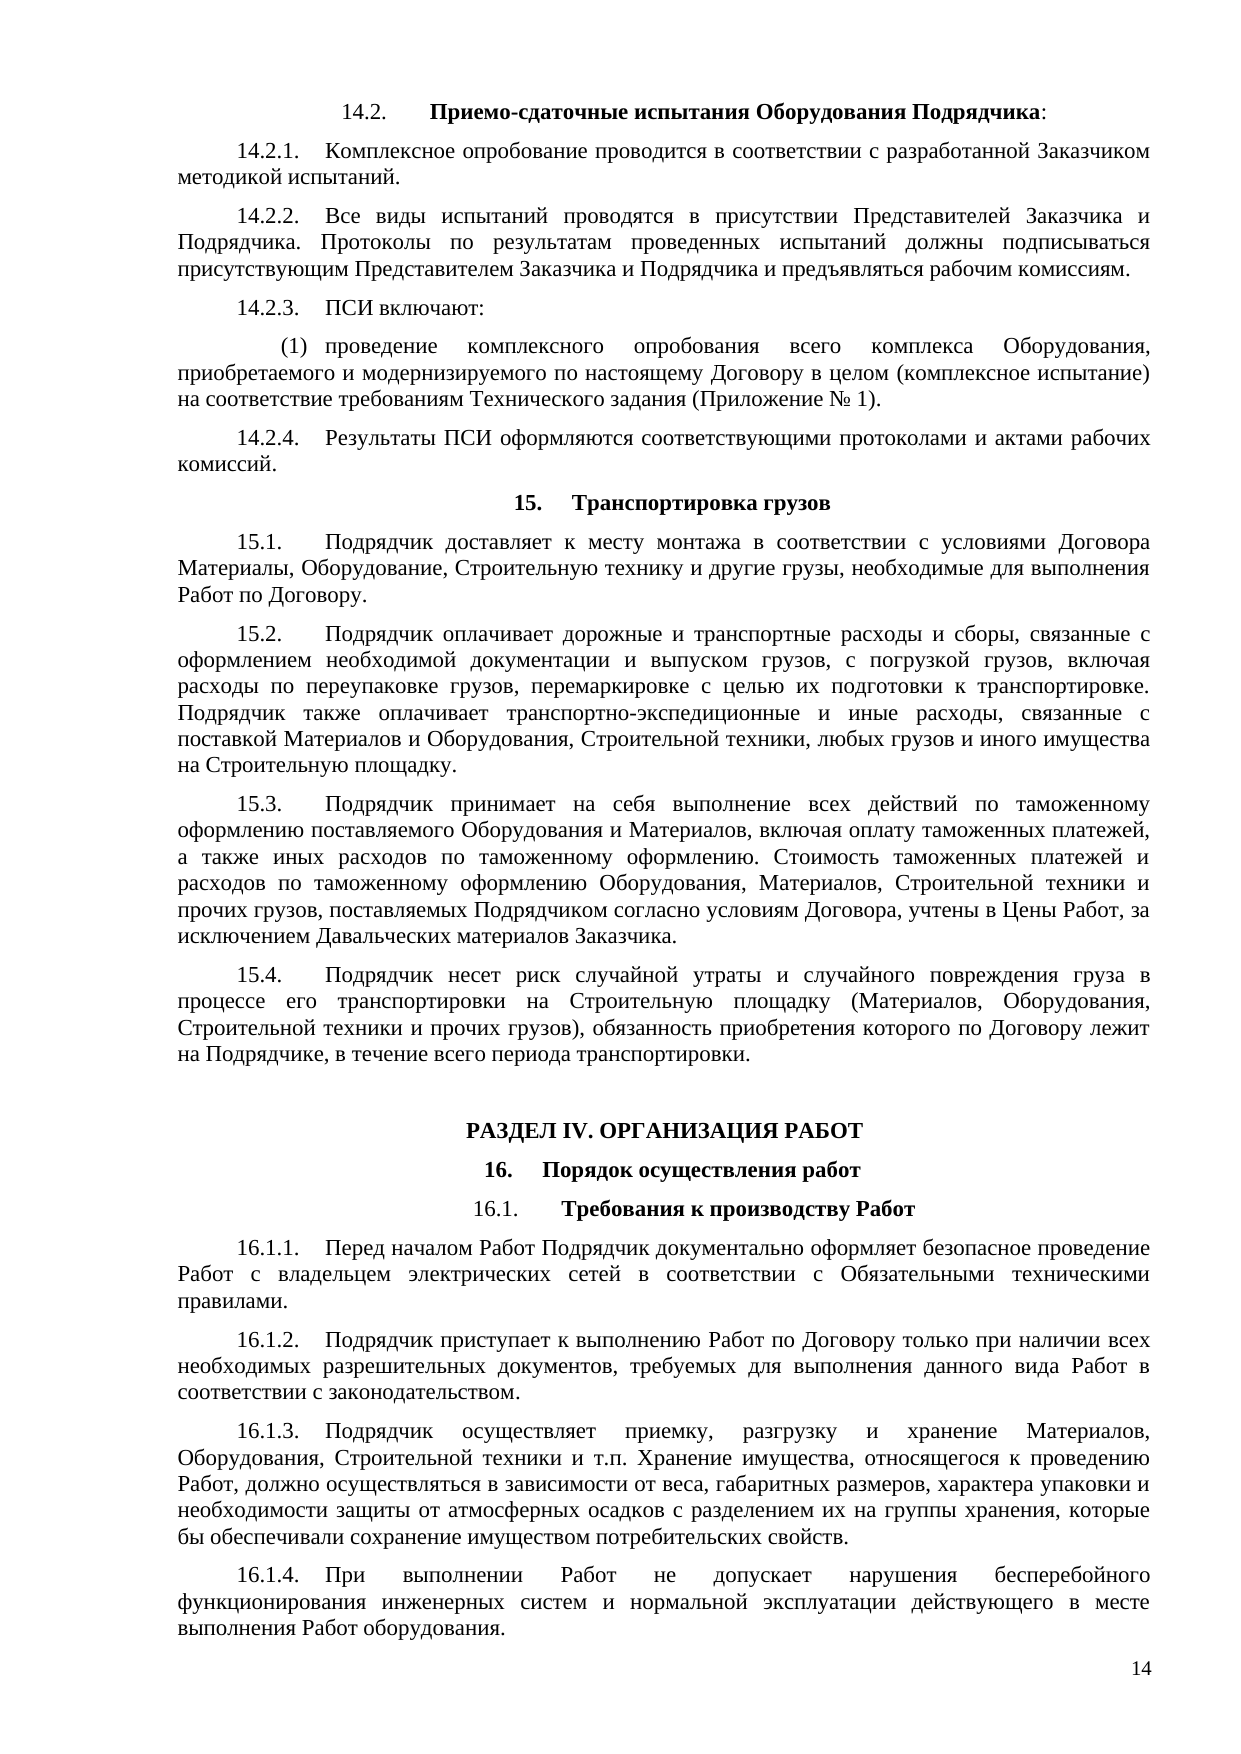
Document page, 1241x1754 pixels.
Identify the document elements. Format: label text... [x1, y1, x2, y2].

text Подрядчик оплачивает дорожные и транспортные расходы и сборы, связанные с оформлением необходимой документации и выпуском грузов, с погрузкой грузов, включая расходы по переупаковке грузов, перемаркировке с целью их подготовки к транспортировке. Подрядчик также оплачивает транспортно-экспедиционные и иные расходы, связанные с поставкой Материалов и Оборудования, Строительной техники, любых грузов и иного имущества на Строительную площадку. [177, 619, 1152, 778]
text Результаты ПСИ оформляются соответствующими протоколами и актами рабочих комиссий. [177, 424, 1152, 477]
text Подрядчик принимает на себя выполнение всех действий по таможенному оформлению поставляемого Оборудования и Материалов, включая оплату таможенных платежей, а также иных расходов по таможенному оформлению. Стоимость таможенных платежей и расходов по таможенному оформлению Оборудования, Материалов, Строительной техники и прочих грузов, поставляемых Подрядчиком согласно условиям Договора, учтены в Цены Работ, за исключением Давальческих материалов Заказчика. [177, 790, 1152, 948]
list РАЗДЕЛ IV. ОРГАНИЗАЦИЯ РАБОТ [177, 1118, 1152, 1144]
text Комплексное опробование проводится в соответствии с разработанной Заказчиком методикой испытаний. [177, 137, 1152, 189]
text Подрядчик приступает к выполнению Работ по Договору только при наличии всех необходимых разрешительных документов, требуемых для выполнения данного вида Работ в соответствии с законодательством. [177, 1326, 1152, 1405]
text Подрядчик доставляет к месту монтажа в соответствии с условиями Договора Материалы, Оборудование, Строительную технику и другие грузы, необходимые для выполнения Работ по Договору. [177, 528, 1152, 607]
text Транспортировка грузов [177, 489, 1152, 516]
text Требования к производству Работ [177, 1195, 1152, 1222]
text При выполнении Работ не допускает нарушения бесперебойного функционирования инженерных систем и нормальной эксплуатации действующего в месте выполнения Работ оборудования. [177, 1562, 1152, 1641]
text Порядок осуществления работ [177, 1156, 1152, 1183]
text Подрядчик осуществляет приемку, разгрузку и хранение Материалов, Оборудования, Строительной техники и т.п. Хранение имущества, относящегося к проведению Работ, должно осуществляться в зависимости от веса, габаритных размеров, характера упаковки и необходимости защиты от атмосферных осадков с разделением их на группы хранения, которые бы обеспечивали сохранение имуществом потребительских свойств. [177, 1417, 1152, 1549]
text проведение комплексного опробования всего комплекса Оборудования, приобретаемого и модернизируемого по настоящему Договору в целом (комплексное испытание) на соответствие требованиям Технического задания (Приложение № 1). [177, 332, 1152, 411]
text Перед началом Работ Подрядчик документально оформляет безопасное проведение Работ с владельцем электрических сетей в соответствии с Обязательными техническими правилами. [177, 1234, 1152, 1313]
text Подрядчик несет риск случайной утраты и случайного повреждения груза в процессе его транспортировки на Строительную площадку (Материалов, Оборудования, Строительной техники и прочих грузов), обязанность приобретения которого по Договору лежит на Подрядчике, в течение всего периода транспортировки. [177, 961, 1152, 1066]
text Все виды испытаний проводятся в присутствии Представителей Заказчика и Подрядчика. Протоколы по результатам проведенных испытаний должны подписываться присутствующим Представителем Заказчика и Подрядчика и предъявляться рабочим комиссиям. [177, 202, 1152, 281]
text ПСИ включают: [177, 293, 1152, 320]
text Приемо-сдаточные испытания Оборудования Подрядчика: [177, 98, 1152, 124]
